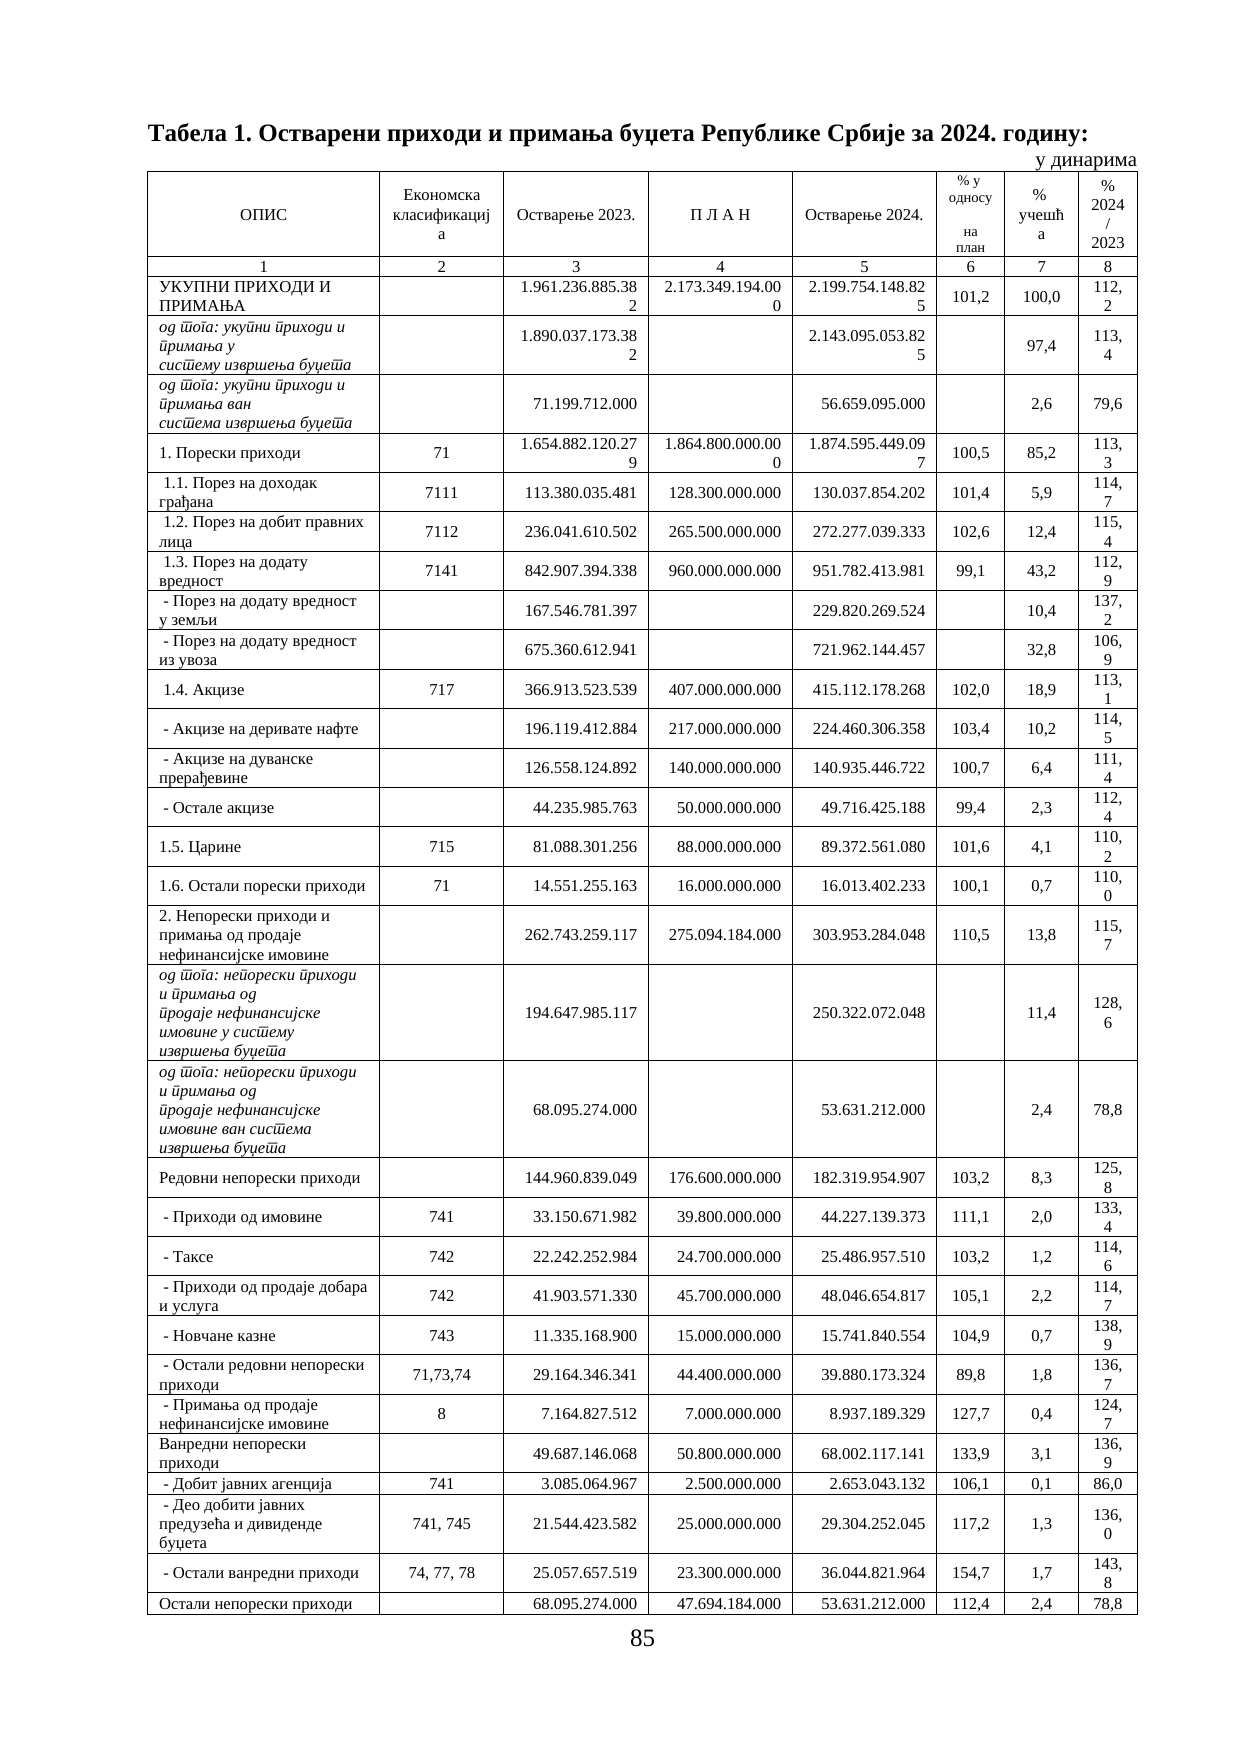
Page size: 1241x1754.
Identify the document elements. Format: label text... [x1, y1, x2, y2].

table_cell 113,3 [1079, 434, 1137, 472]
table_cell 3 [504, 257, 648, 276]
table_cell 103,4 [937, 709, 1004, 747]
table_cell 224.460.306.358 [793, 709, 936, 747]
table_cell 100,0 [1005, 277, 1078, 315]
table_cell 0,7 [1005, 1316, 1078, 1354]
table_cell [380, 630, 503, 669]
table_cell 842.907.394.338 [504, 552, 648, 590]
table_cell 272.277.039.333 [793, 512, 936, 551]
table_cell 741 [380, 1473, 503, 1494]
table_cell 103,2 [937, 1237, 1004, 1275]
table_cell 106,9 [1079, 630, 1137, 669]
table_header ОПИС [148, 172, 379, 256]
table_cell 1.4. Акцизе [148, 670, 379, 708]
table_cell 44.400.000.000 [649, 1355, 792, 1393]
table_cell 5 [793, 257, 936, 276]
table_cell 1.890.037.173.382 [504, 316, 648, 374]
table_cell 717 [380, 670, 503, 708]
table_cell 53.631.212.000 [793, 1593, 936, 1613]
table_cell УКУПНИ ПРИХОДИ И ПРИМАЊА [148, 277, 379, 315]
table_cell 742 [380, 1276, 503, 1315]
table_cell 14.551.255.163 [504, 867, 648, 905]
table_cell 366.913.523.539 [504, 670, 648, 708]
table_cell 4 [649, 257, 792, 276]
table_cell 154,7 [937, 1554, 1004, 1592]
table_cell 675.360.612.941 [504, 630, 648, 669]
table_cell 136,7 [1079, 1355, 1137, 1393]
table_cell 88.000.000.000 [649, 827, 792, 866]
table_cell 16.013.402.233 [793, 867, 936, 905]
table_cell - Остали ванредни приходи [148, 1554, 379, 1592]
table_cell 41.903.571.330 [504, 1276, 648, 1315]
table_cell 8,3 [1005, 1158, 1078, 1197]
table_cell 2.199.754.148.825 [793, 277, 936, 315]
table_header % у односу на план [937, 172, 1004, 256]
table_cell 103,2 [937, 1158, 1004, 1197]
table_cell од тога: укупни приходи и примања ван система извршења буџета [148, 375, 379, 432]
table_cell 53.631.212.000 [793, 1061, 936, 1157]
table_cell - Приходи од продаје добара и услуга [148, 1276, 379, 1315]
table_cell 50.800.000.000 [649, 1434, 792, 1472]
table_cell 102,0 [937, 670, 1004, 708]
table_cell 196.119.412.884 [504, 709, 648, 747]
table_cell - Примања од продаје нефинансијске имовине [148, 1395, 379, 1433]
table_cell [380, 749, 503, 787]
table_cell [649, 375, 792, 432]
table_cell 29.304.252.045 [793, 1495, 936, 1552]
table_cell 110,5 [937, 906, 1004, 963]
table_cell 32,8 [1005, 630, 1078, 669]
table_cell - Акцизе на дуванске прерађевине [148, 749, 379, 787]
table_cell 2,0 [1005, 1198, 1078, 1236]
table_cell 101,6 [937, 827, 1004, 866]
table_cell 125,8 [1079, 1158, 1137, 1197]
table_cell 39.880.173.324 [793, 1355, 936, 1393]
table_cell [380, 375, 503, 432]
table_cell 25.000.000.000 [649, 1495, 792, 1552]
table_cell 303.953.284.048 [793, 906, 936, 963]
table_cell 111,1 [937, 1198, 1004, 1236]
table_cell 2.143.095.053.825 [793, 316, 936, 374]
table_cell 24.700.000.000 [649, 1237, 792, 1275]
table_cell 1.864.800.000.000 [649, 434, 792, 472]
table_cell 86,0 [1079, 1473, 1137, 1494]
table_cell 100,1 [937, 867, 1004, 905]
table_cell 124,7 [1079, 1395, 1137, 1433]
table_cell 81.088.301.256 [504, 827, 648, 866]
table_cell 113.380.035.481 [504, 473, 648, 511]
table_cell 275.094.184.000 [649, 906, 792, 963]
table_cell 143,8 [1079, 1554, 1137, 1592]
text у динарима [148, 147, 1137, 171]
table_cell 111,4 [1079, 749, 1137, 787]
table_cell 10,4 [1005, 591, 1078, 629]
table_cell 7141 [380, 552, 503, 590]
table_cell 45.700.000.000 [649, 1276, 792, 1315]
table_cell од тога: укупни приходи и примања у систему извршења буџета [148, 316, 379, 374]
table_cell 15.741.840.554 [793, 1316, 936, 1354]
table_cell 1 [148, 257, 379, 276]
table_cell 44.235.985.763 [504, 788, 648, 826]
table_cell [380, 965, 503, 1060]
table_cell 71 [380, 867, 503, 905]
table_cell [649, 965, 792, 1060]
table_cell 106,1 [937, 1473, 1004, 1494]
table_cell 138,9 [1079, 1316, 1137, 1354]
table_cell 3,1 [1005, 1434, 1078, 1472]
table_cell 140.935.446.722 [793, 749, 936, 787]
table_cell 33.150.671.982 [504, 1198, 648, 1236]
table_cell 1,8 [1005, 1355, 1078, 1393]
table_cell [937, 375, 1004, 432]
table_cell 97,4 [1005, 316, 1078, 374]
table_cell 2.173.349.194.000 [649, 277, 792, 315]
table_cell 101,4 [937, 473, 1004, 511]
table_cell 68.002.117.141 [793, 1434, 936, 1472]
table_header % учешћа [1005, 172, 1078, 256]
table_cell - Новчане казне [148, 1316, 379, 1354]
table_cell 105,1 [937, 1276, 1004, 1315]
table_cell 74, 77, 78 [380, 1554, 503, 1592]
table_cell 0,7 [1005, 867, 1078, 905]
table_cell 21.544.423.582 [504, 1495, 648, 1552]
table_cell [649, 1061, 792, 1157]
table_cell 715 [380, 827, 503, 866]
table_cell 10,2 [1005, 709, 1078, 747]
table_cell - Порез на додату вредност из увоза [148, 630, 379, 669]
table_cell 265.500.000.000 [649, 512, 792, 551]
table_cell 25.486.957.510 [793, 1237, 936, 1275]
table_cell [380, 709, 503, 747]
table_cell 128.300.000.000 [649, 473, 792, 511]
table_cell 0,4 [1005, 1395, 1078, 1433]
table_cell [380, 316, 503, 374]
table_cell - Добит јавних агенција [148, 1473, 379, 1494]
table_cell 182.319.954.907 [793, 1158, 936, 1197]
table_cell 29.164.346.341 [504, 1355, 648, 1393]
table_cell [380, 1593, 503, 1613]
table_cell 128,6 [1079, 965, 1137, 1060]
table_cell 8 [380, 1395, 503, 1433]
table_cell - Део добити јавних предузећа и дивиденде буџета [148, 1495, 379, 1552]
table_cell 79,6 [1079, 375, 1137, 432]
table_cell 136,9 [1079, 1434, 1137, 1472]
table_cell 114,6 [1079, 1237, 1137, 1275]
table_cell 112,4 [1079, 788, 1137, 826]
table_cell 71,73,74 [380, 1355, 503, 1393]
table_cell 137,2 [1079, 591, 1137, 629]
table_cell 18,9 [1005, 670, 1078, 708]
table_cell 2.500.000.000 [649, 1473, 792, 1494]
table_cell 2. Непорески приходи и примања од продаје нефинансијске имовине [148, 906, 379, 963]
table_cell 7111 [380, 473, 503, 511]
table_cell 3.085.064.967 [504, 1473, 648, 1494]
table_cell 229.820.269.524 [793, 591, 936, 629]
table_cell 167.546.781.397 [504, 591, 648, 629]
table_cell 126.558.124.892 [504, 749, 648, 787]
table_cell 2,2 [1005, 1276, 1078, 1315]
table_cell [380, 591, 503, 629]
table_cell 78,8 [1079, 1593, 1137, 1613]
table_cell 112,2 [1079, 277, 1137, 315]
table_header Eкономскa класификацијa [380, 172, 503, 256]
table_cell од тога: непорески приходи и примања од продаје нефинансијске имовине у систему извршења буџета [148, 965, 379, 1060]
table_cell 127,7 [937, 1395, 1004, 1433]
table_header Остварење 2023. [504, 172, 648, 256]
table_cell 110,0 [1079, 867, 1137, 905]
table_cell 951.782.413.981 [793, 552, 936, 590]
table_cell 85,2 [1005, 434, 1078, 472]
table_cell 144.960.839.049 [504, 1158, 648, 1197]
table_cell 56.659.095.000 [793, 375, 936, 432]
table_cell 262.743.259.117 [504, 906, 648, 963]
table_cell 133,9 [937, 1434, 1004, 1472]
table_cell 99,1 [937, 552, 1004, 590]
table_cell [937, 630, 1004, 669]
table_cell [380, 1158, 503, 1197]
table_cell 4,1 [1005, 827, 1078, 866]
table_cell 112,9 [1079, 552, 1137, 590]
table_cell - Акцизе на деривате нафте [148, 709, 379, 747]
table_cell [937, 591, 1004, 629]
table_cell 50.000.000.000 [649, 788, 792, 826]
table_cell 100,7 [937, 749, 1004, 787]
table_cell 89,8 [937, 1355, 1004, 1393]
table_cell Ванредни непорески приходи [148, 1434, 379, 1472]
table_cell [649, 630, 792, 669]
table_cell 0,1 [1005, 1473, 1078, 1494]
table_cell 741 [380, 1198, 503, 1236]
table_cell 43,2 [1005, 552, 1078, 590]
table_cell 23.300.000.000 [649, 1554, 792, 1592]
table_cell 133,4 [1079, 1198, 1137, 1236]
table_cell 6,4 [1005, 749, 1078, 787]
table_cell 194.647.985.117 [504, 965, 648, 1060]
table_cell [380, 1061, 503, 1157]
table_cell 25.057.657.519 [504, 1554, 648, 1592]
table_cell [649, 591, 792, 629]
table_cell 1,2 [1005, 1237, 1078, 1275]
table_header Остварење 2024. [793, 172, 936, 256]
table_cell 415.112.178.268 [793, 670, 936, 708]
table_cell 113,1 [1079, 670, 1137, 708]
table_cell 2,4 [1005, 1061, 1078, 1157]
table_cell Редовни непорески приходи [148, 1158, 379, 1197]
table_cell 113,4 [1079, 316, 1137, 374]
table_cell 49.716.425.188 [793, 788, 936, 826]
table_cell 115,4 [1079, 512, 1137, 551]
table_cell 68.095.274.000 [504, 1593, 648, 1613]
table_cell 100,5 [937, 434, 1004, 472]
table_cell 12,4 [1005, 512, 1078, 551]
table_cell 44.227.139.373 [793, 1198, 936, 1236]
table_cell 7.000.000.000 [649, 1395, 792, 1433]
table_cell 2,6 [1005, 375, 1078, 432]
table_cell 2.653.043.132 [793, 1473, 936, 1494]
table_cell 1,7 [1005, 1554, 1078, 1592]
table_cell 13,8 [1005, 906, 1078, 963]
table_cell 960.000.000.000 [649, 552, 792, 590]
table_cell 743 [380, 1316, 503, 1354]
table_cell 130.037.854.202 [793, 473, 936, 511]
table_cell 102,6 [937, 512, 1004, 551]
table_cell 15.000.000.000 [649, 1316, 792, 1354]
table_cell 117,2 [937, 1495, 1004, 1552]
text Tабела 1. Остварени приходи и примања буџета Републике Србије за 2024. годину: [148, 118, 1137, 147]
table_cell 89.372.561.080 [793, 827, 936, 866]
table_header % 2024/ 2023 [1079, 172, 1137, 256]
table_cell 49.687.146.068 [504, 1434, 648, 1472]
table_cell 11.335.168.900 [504, 1316, 648, 1354]
table_cell 7.164.827.512 [504, 1395, 648, 1433]
table_cell 136,0 [1079, 1495, 1137, 1552]
table_cell 99,4 [937, 788, 1004, 826]
table_cell 1.1. Порез на доходак грађана [148, 473, 379, 511]
table_cell 115,7 [1079, 906, 1137, 963]
table_cell 1. Порески приходи [148, 434, 379, 472]
table_cell 742 [380, 1237, 503, 1275]
table_cell 176.600.000.000 [649, 1158, 792, 1197]
table_cell 7112 [380, 512, 503, 551]
table_cell 1.3. Порез на додату вредност [148, 552, 379, 590]
table_cell 22.242.252.984 [504, 1237, 648, 1275]
table_cell 2,3 [1005, 788, 1078, 826]
table_cell 1,3 [1005, 1495, 1078, 1552]
table_cell 114,7 [1079, 1276, 1137, 1315]
table_cell 16.000.000.000 [649, 867, 792, 905]
table_cell - Таксе [148, 1237, 379, 1275]
table_cell 250.322.072.048 [793, 965, 936, 1060]
table_cell [380, 277, 503, 315]
table_cell 36.044.821.964 [793, 1554, 936, 1592]
table_cell [380, 788, 503, 826]
table_cell - Oстали редовни непорески приходи [148, 1355, 379, 1393]
table_cell 140.000.000.000 [649, 749, 792, 787]
table_cell 104,9 [937, 1316, 1004, 1354]
table_cell 39.800.000.000 [649, 1198, 792, 1236]
table_cell 47.694.184.000 [649, 1593, 792, 1613]
table_cell 114,7 [1079, 473, 1137, 511]
table_cell 1.5. Царине [148, 827, 379, 866]
table_cell 8.937.189.329 [793, 1395, 936, 1433]
table_cell - Остале акцизе [148, 788, 379, 826]
table_cell [380, 1434, 503, 1472]
table_cell - Приходи од имовине [148, 1198, 379, 1236]
table_cell - Порез на додату вредност у земљи [148, 591, 379, 629]
table_cell 5,9 [1005, 473, 1078, 511]
table_cell 11,4 [1005, 965, 1078, 1060]
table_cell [148, 1593, 379, 1613]
table_cell 68.095.274.000 [504, 1061, 648, 1157]
table_header П Л А Н [649, 172, 792, 256]
table_cell 217.000.000.000 [649, 709, 792, 747]
table_cell 110,2 [1079, 827, 1137, 866]
table_cell од тога: непорески приходи и примања од продаје нефинансијске имовине ван система извршења буџета [148, 1061, 379, 1157]
table_cell 1.874.595.449.097 [793, 434, 936, 472]
table_cell 2,4 [1005, 1593, 1078, 1613]
table_cell 71 [380, 434, 503, 472]
table_cell [937, 316, 1004, 374]
table_cell 741, 745 [380, 1495, 503, 1552]
table_cell 1.6. Остали порески приходи [148, 867, 379, 905]
table_cell 1.961.236.885.382 [504, 277, 648, 315]
table_cell [937, 965, 1004, 1060]
table_cell 8 [1079, 257, 1137, 276]
table_cell 7 [1005, 257, 1078, 276]
table_cell 721.962.144.457 [793, 630, 936, 669]
table_cell 2 [380, 257, 503, 276]
table_cell 78,8 [1079, 1061, 1137, 1157]
table_cell 101,2 [937, 277, 1004, 315]
table_cell [380, 906, 503, 963]
table_cell [649, 316, 792, 374]
table_cell 1.654.882.120.279 [504, 434, 648, 472]
table_cell 48.046.654.817 [793, 1276, 936, 1315]
table_cell 71.199.712.000 [504, 375, 648, 432]
table_cell 236.041.610.502 [504, 512, 648, 551]
table_cell 112,4 [937, 1593, 1004, 1613]
table_cell 1.2. Порез на добит правних лица [148, 512, 379, 551]
table_cell [937, 1061, 1004, 1157]
table_cell 114,5 [1079, 709, 1137, 747]
table_cell 6 [937, 257, 1004, 276]
table_cell 407.000.000.000 [649, 670, 792, 708]
